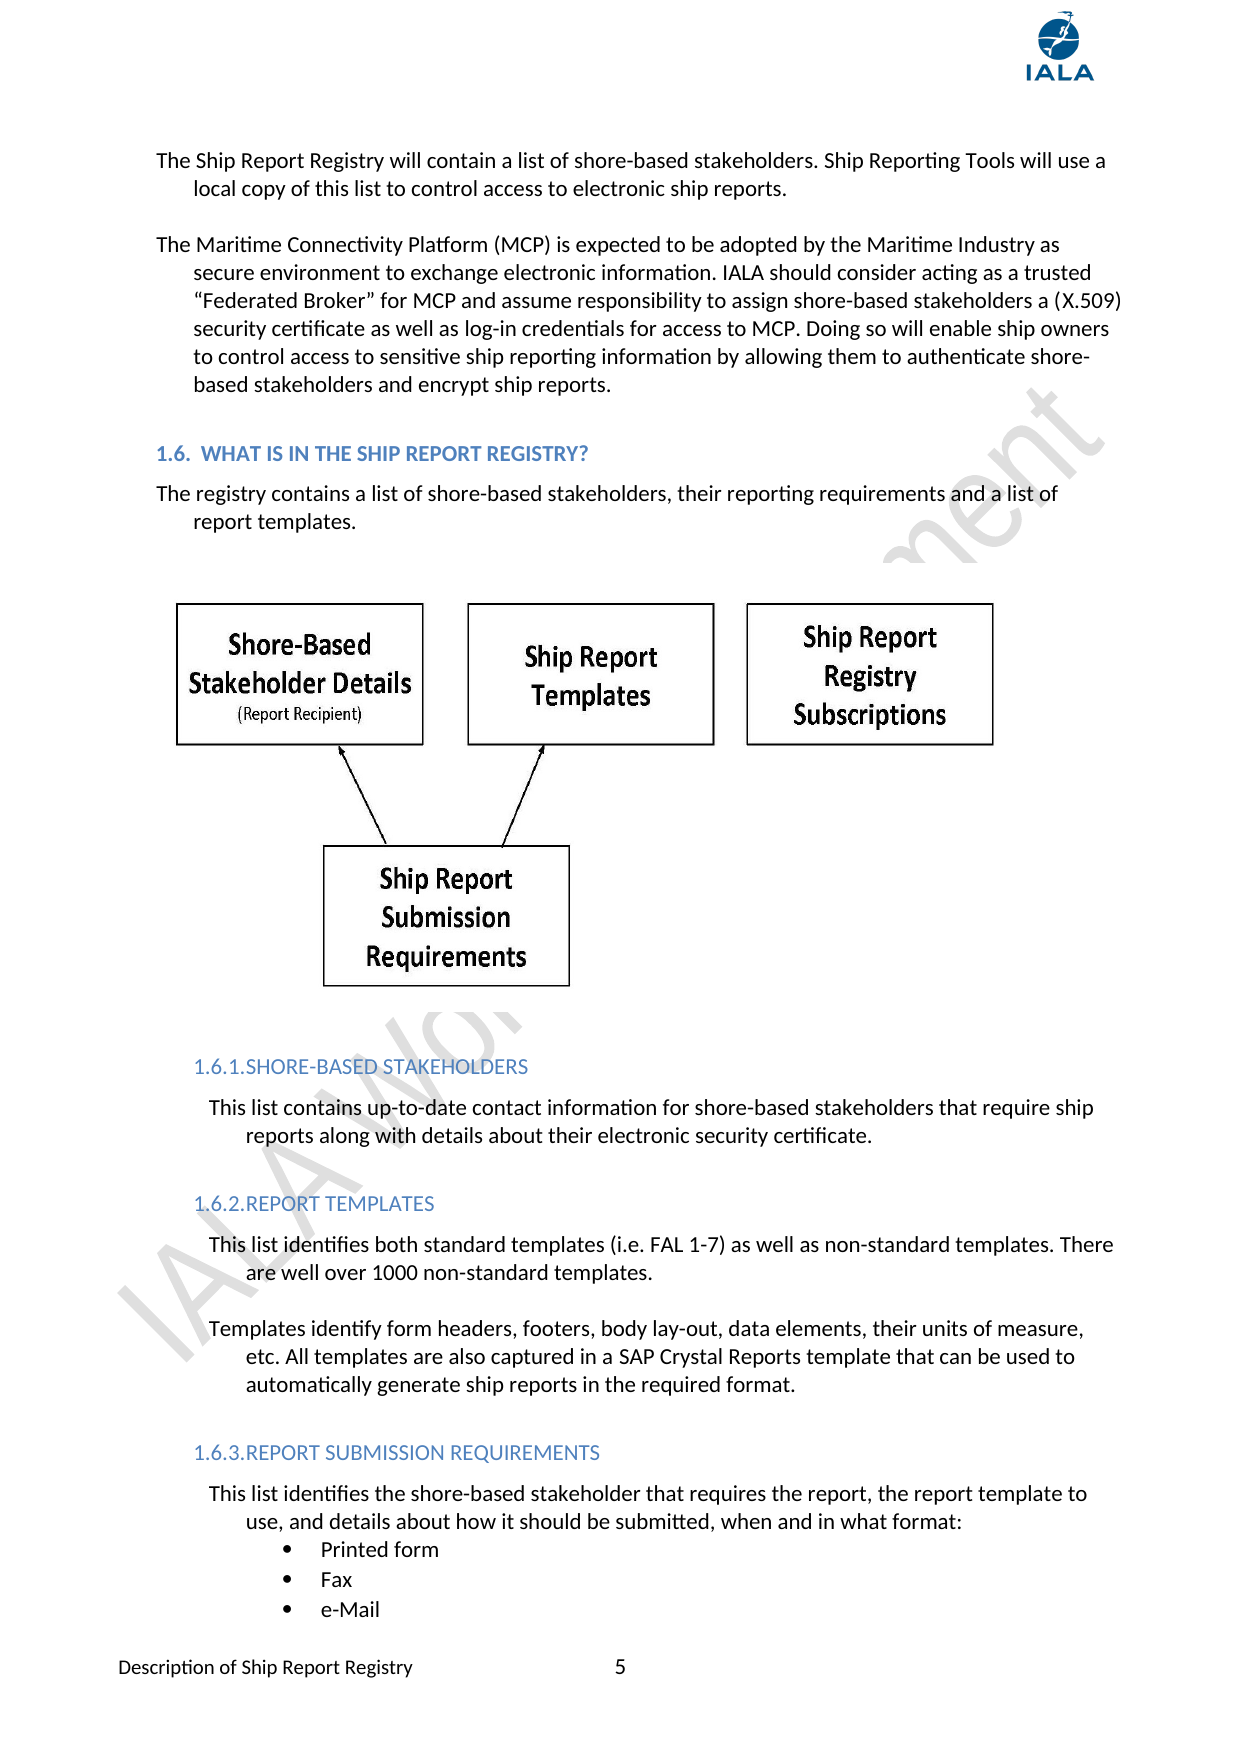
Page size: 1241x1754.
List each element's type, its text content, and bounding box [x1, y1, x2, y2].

text This list identifies the shore-based stakeholder that requires the report, the report template to use, and details about how it should be submitted, when and in what format: [208, 1479, 1122, 1535]
text Templates identify form headers, footers, body lay-out, data elements, their units of measure, etc. All templates are also captured in a SAP Crystal Reports template that can be used to automatically generate ship reports in the required format. [208, 1314, 1122, 1398]
picture [156, 563, 1022, 1012]
text The Maritime Connectivity Platform (MCP) is expected to be adopted by the Maritime Industry as secure environment to exchange electronic information. IALA should consider acting as a trusted “Federated Broker” for MCP and assume responsibility to assign shore-based stakeholders a (X.509) security certificate as well as log-in credentials for access to MCP. Doing so will enable ship owners to control access to sensitive ship reporting information by allowing them to authenticate shore-based stakeholders and encrypt ship reports. [156, 230, 1122, 398]
text The Ship Report Registry will contain a list of shore-based stakeholders. Ship Reporting Tools will use a local copy of this list to control access to electronic ship reports. [156, 146, 1122, 202]
list Printed form [283, 1535, 1122, 1563]
subtitle Report Templates [193, 1189, 1122, 1217]
subtitle Report Submission Requirements [193, 1438, 1122, 1467]
picture [1011, 3, 1106, 96]
text The registry contains a list of shore-based stakeholders, their reporting requirements and a list of report templates. [156, 479, 1122, 535]
list e-Mail [283, 1596, 1122, 1623]
text This list identifies both standard templates (i.e. FAL 1-7) as well as non-standard templates. There are well over 1000 non-standard templates. [208, 1230, 1122, 1286]
subtitle What is in the Ship Report Registry? [156, 439, 1122, 467]
text This list contains up-to-date contact information for shore-based stakeholders that require ship reports along with details about their electronic security certificate. [208, 1093, 1122, 1149]
list Fax [283, 1565, 1122, 1593]
subtitle Shore-based stakeholders [193, 1052, 1122, 1080]
